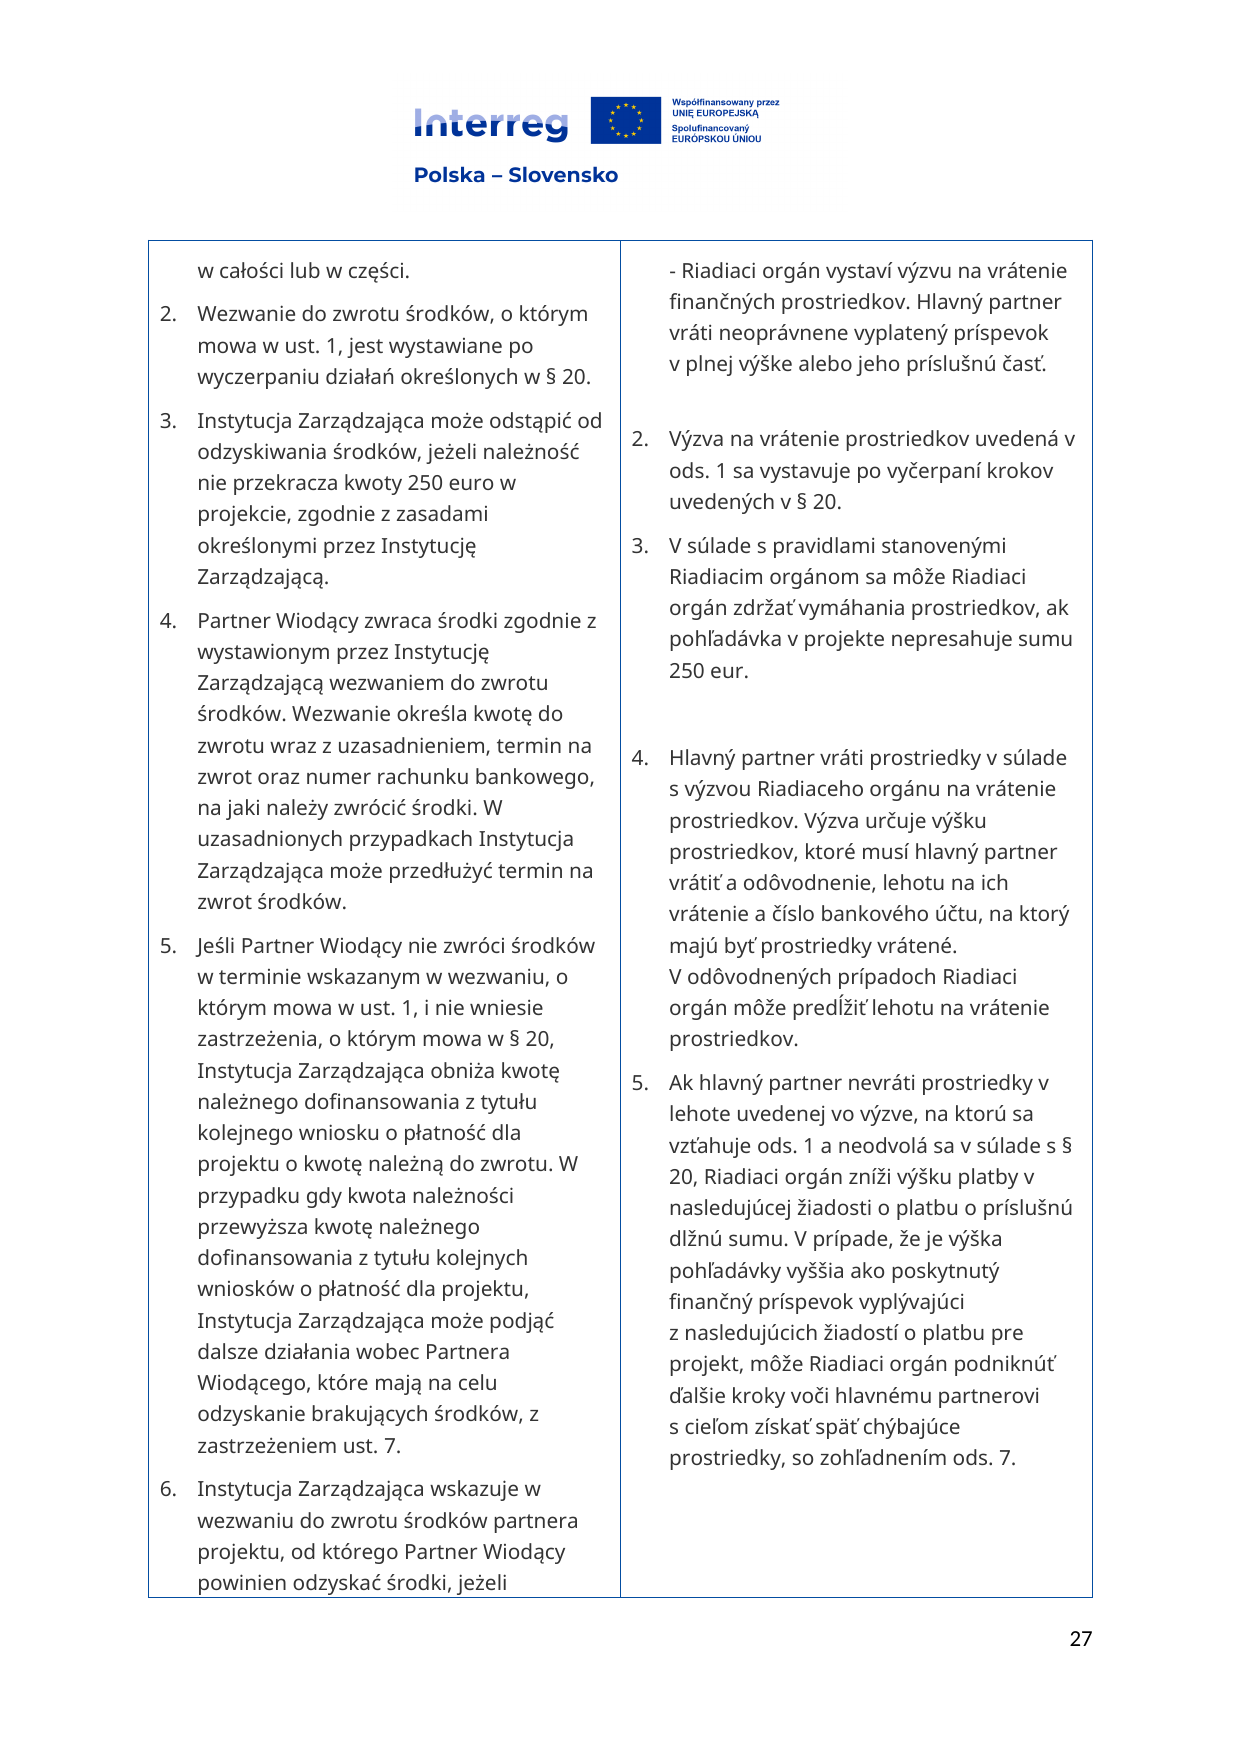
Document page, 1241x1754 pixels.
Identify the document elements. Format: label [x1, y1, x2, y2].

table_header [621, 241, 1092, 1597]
picture [392, 73, 849, 212]
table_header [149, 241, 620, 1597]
